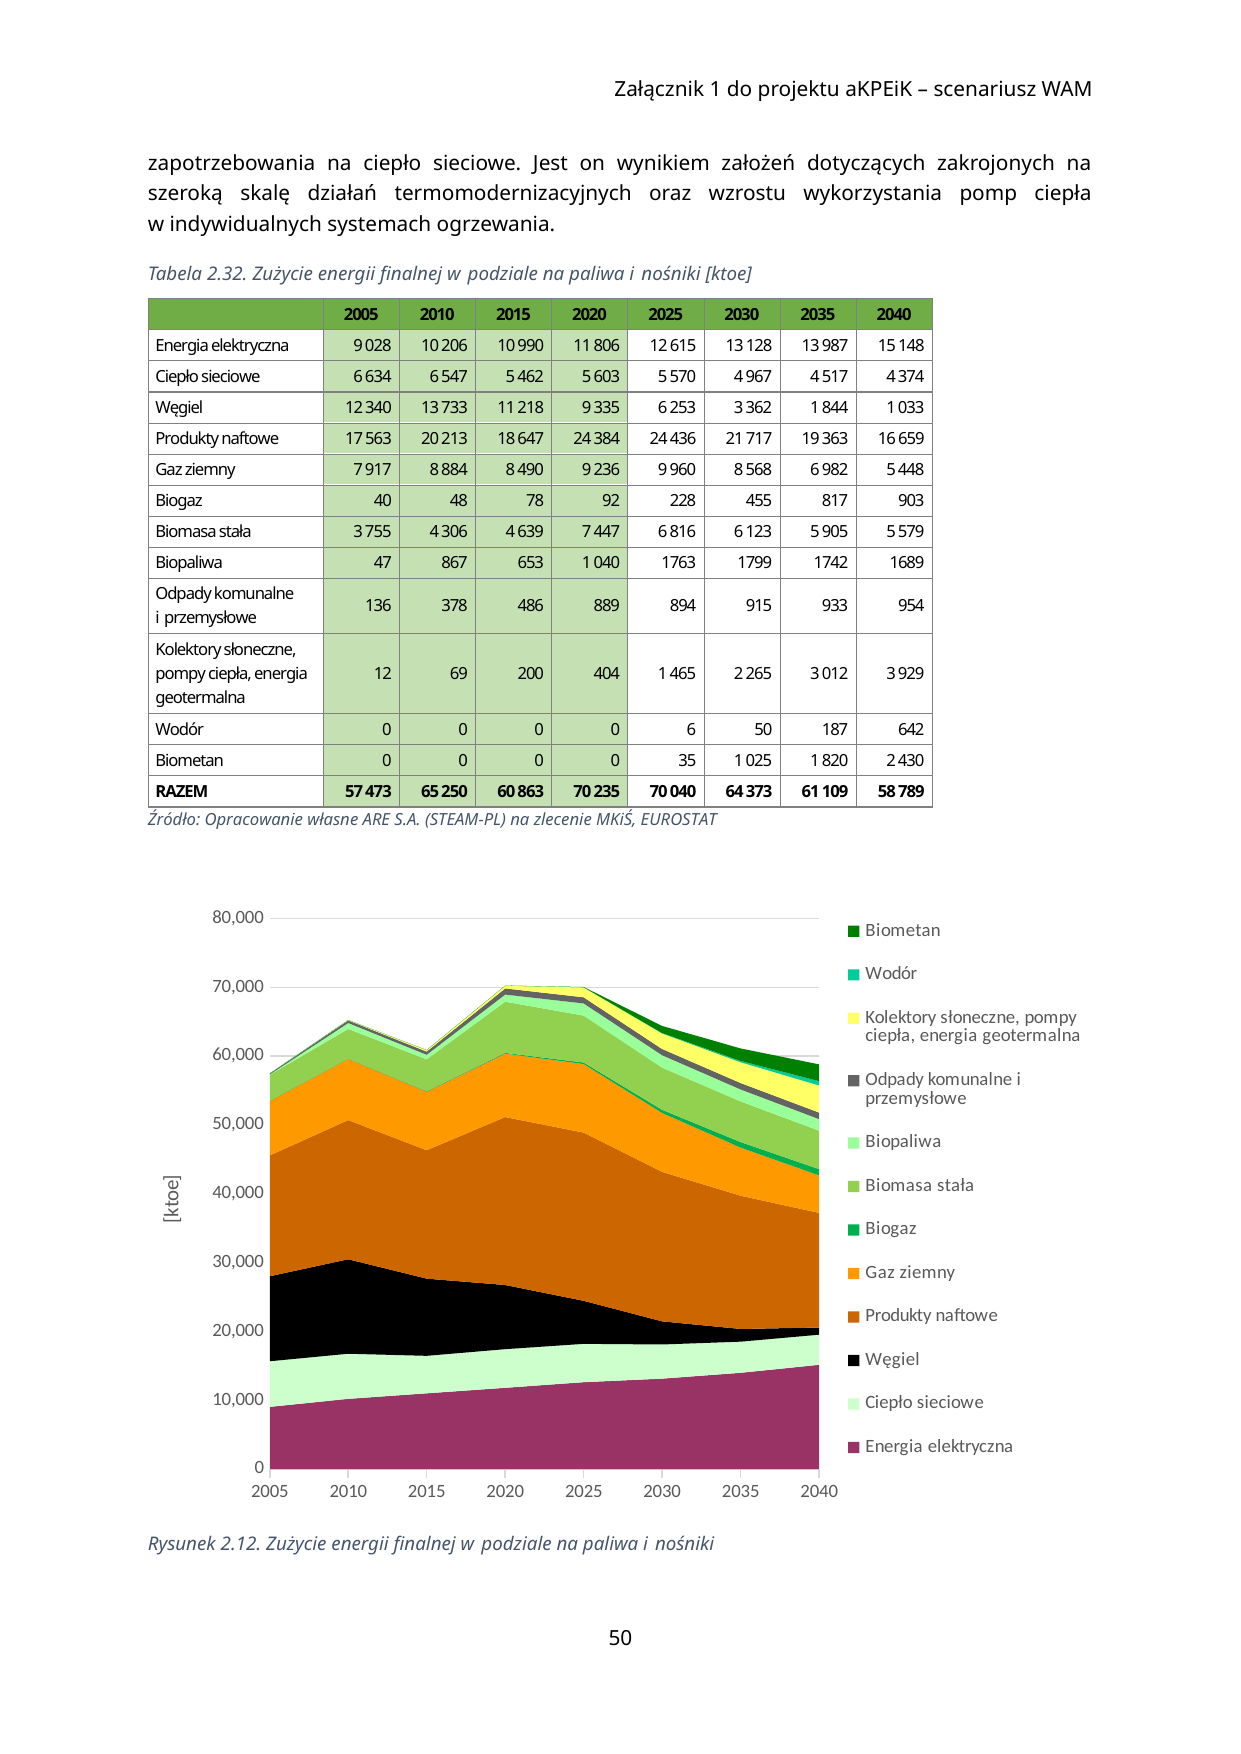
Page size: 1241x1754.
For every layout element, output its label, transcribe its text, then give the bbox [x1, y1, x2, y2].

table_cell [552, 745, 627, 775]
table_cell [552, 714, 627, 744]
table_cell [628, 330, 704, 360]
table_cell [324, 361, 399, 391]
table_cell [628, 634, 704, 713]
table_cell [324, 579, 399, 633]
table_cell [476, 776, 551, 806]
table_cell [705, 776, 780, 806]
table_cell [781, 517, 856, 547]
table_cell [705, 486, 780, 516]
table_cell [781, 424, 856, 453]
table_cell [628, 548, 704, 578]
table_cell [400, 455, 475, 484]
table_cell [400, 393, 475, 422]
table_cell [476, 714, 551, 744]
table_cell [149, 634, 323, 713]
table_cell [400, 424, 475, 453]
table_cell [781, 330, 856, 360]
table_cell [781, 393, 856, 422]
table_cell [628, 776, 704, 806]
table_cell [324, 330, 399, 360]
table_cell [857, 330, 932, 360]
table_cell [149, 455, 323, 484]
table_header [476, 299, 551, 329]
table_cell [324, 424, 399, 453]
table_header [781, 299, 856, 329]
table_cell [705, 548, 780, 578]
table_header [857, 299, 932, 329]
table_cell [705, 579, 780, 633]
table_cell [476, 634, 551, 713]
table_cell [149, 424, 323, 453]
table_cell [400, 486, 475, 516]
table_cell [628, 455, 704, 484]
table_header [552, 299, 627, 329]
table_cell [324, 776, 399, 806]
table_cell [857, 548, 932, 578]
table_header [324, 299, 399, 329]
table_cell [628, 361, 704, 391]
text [148, 148, 1093, 237]
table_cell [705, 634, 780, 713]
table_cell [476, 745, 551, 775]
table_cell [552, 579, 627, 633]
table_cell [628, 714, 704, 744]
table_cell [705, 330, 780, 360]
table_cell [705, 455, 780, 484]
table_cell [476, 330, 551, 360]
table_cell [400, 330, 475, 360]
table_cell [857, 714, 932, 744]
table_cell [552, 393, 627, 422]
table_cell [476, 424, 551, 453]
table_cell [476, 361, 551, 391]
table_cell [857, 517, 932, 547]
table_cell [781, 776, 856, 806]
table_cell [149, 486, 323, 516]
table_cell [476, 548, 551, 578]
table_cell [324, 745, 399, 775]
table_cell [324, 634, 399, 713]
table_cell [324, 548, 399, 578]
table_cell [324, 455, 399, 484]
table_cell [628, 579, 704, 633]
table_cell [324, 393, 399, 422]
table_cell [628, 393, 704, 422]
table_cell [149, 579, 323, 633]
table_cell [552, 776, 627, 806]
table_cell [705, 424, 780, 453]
text Źródło: Opracowanie własne ARE S.A. (STEAM-PL) na zlecenie MKiŚ, EUROSTAT [148, 807, 1093, 830]
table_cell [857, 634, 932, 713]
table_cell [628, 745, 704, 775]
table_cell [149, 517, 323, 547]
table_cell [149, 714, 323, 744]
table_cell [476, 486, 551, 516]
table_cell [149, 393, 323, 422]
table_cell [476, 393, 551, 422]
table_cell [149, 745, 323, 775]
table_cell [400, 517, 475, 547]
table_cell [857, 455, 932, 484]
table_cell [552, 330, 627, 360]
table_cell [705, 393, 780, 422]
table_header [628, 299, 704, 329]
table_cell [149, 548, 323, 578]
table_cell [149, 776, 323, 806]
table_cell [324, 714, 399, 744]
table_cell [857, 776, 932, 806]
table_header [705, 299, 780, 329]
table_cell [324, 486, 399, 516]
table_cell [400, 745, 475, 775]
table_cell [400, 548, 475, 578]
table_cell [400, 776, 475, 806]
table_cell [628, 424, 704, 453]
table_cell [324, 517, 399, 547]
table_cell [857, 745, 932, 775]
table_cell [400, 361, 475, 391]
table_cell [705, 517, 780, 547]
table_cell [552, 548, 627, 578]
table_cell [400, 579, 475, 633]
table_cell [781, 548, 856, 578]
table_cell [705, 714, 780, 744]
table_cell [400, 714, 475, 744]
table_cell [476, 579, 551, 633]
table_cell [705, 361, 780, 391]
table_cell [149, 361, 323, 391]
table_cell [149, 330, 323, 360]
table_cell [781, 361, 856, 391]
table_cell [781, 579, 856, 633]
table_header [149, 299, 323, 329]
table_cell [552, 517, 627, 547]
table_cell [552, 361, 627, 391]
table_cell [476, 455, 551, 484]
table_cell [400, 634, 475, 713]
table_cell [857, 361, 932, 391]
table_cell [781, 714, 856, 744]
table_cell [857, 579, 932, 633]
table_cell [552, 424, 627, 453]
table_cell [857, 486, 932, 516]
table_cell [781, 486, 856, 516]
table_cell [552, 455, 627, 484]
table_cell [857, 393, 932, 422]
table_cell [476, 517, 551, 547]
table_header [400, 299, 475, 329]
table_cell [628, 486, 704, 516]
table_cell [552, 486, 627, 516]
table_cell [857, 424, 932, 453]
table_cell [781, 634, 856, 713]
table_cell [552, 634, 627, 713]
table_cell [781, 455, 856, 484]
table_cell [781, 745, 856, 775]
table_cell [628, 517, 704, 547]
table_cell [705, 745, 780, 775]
